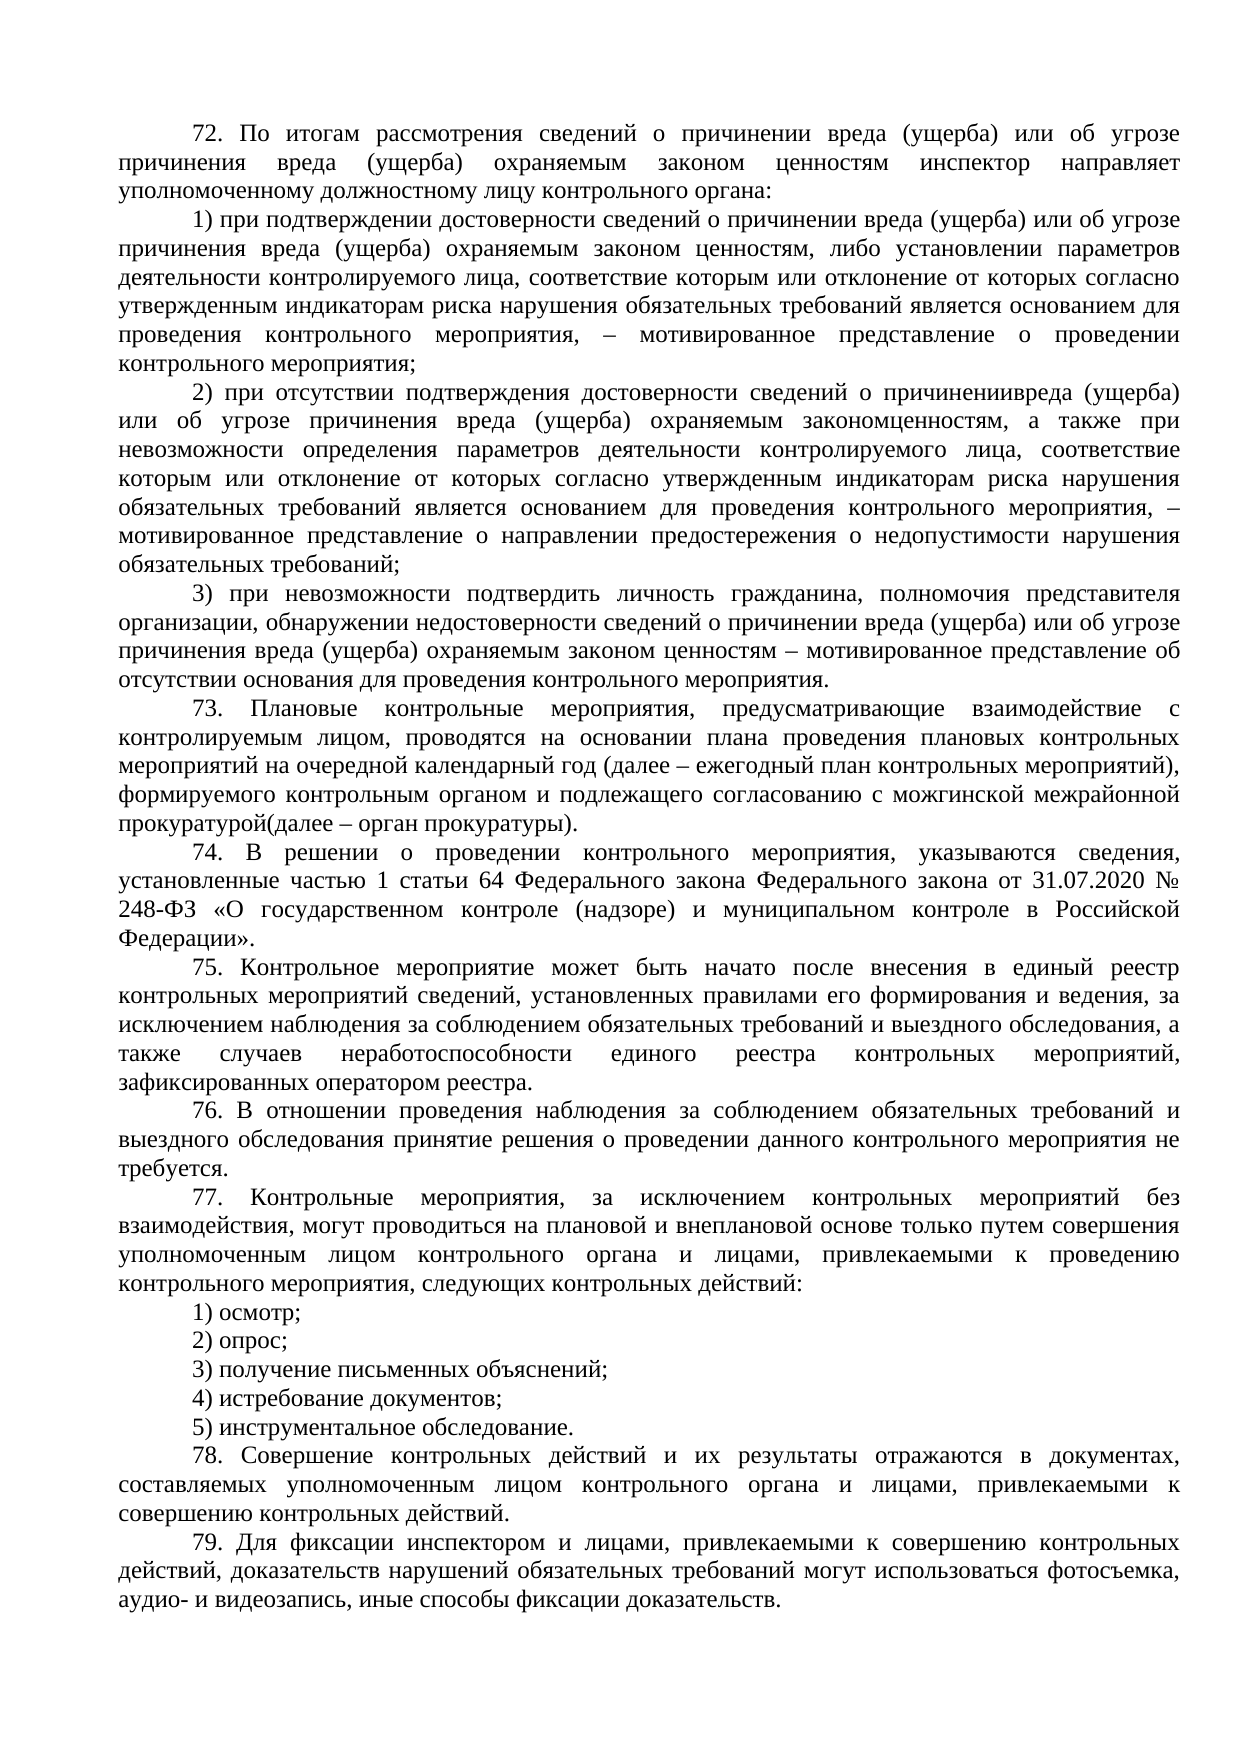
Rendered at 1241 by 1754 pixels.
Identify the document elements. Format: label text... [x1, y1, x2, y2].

text 78. Совершение контрольных действий и их результаты отражаются в документах, составляемых уполномоченным лицом контрольного органа и лицами, привлекаемыми к совершению контрольных действий. [118, 1441, 1181, 1527]
text 74. В решении о проведении контрольного мероприятия, указываются сведения, установленные частью 1 статьи 64 Федерального закона Федерального закона от 31.07.2020 № 248-ФЗ «О государственном контроле (надзоре) и муниципальном контроле в Российской Федерации». [118, 837, 1181, 952]
text 4) истребование документов; [118, 1383, 1181, 1412]
text 1) при подтверждении достоверности сведений о причинении вреда (ущерба) или об угрозе причинения вреда (ущерба) охраняемым законом ценностям, либо установлении параметров деятельности контролируемого лица, соответствие которым или отклонение от которых согласно утвержденным индикаторам риска нарушения обязательных требований является основанием для проведения контрольного мероприятия, – мотивированное представление о проведении контрольного мероприятия; [118, 204, 1181, 377]
text 1) осмотр; [118, 1297, 1181, 1326]
text 2) при отсутствии подтверждения достоверности сведений о причинениивреда (ущерба) или об угрозе причинения вреда (ущерба) охраняемым закономценностям, а также при невозможности определения параметров деятельности контролируемого лица, соответствие которым или отклонение от которых согласно утвержденным индикаторам риска нарушения обязательных требований является основанием для проведения контрольного мероприятия, – мотивированное представление о направлении предостережения о недопустимости нарушения обязательных требований; [118, 377, 1181, 578]
text 72. По итогам рассмотрения сведений о причинении вреда (ущерба) или об угрозе причинения вреда (ущерба) охраняемым законом ценностям инспектор направляет уполномоченному должностному лицу контрольного органа: [118, 118, 1181, 204]
text 3) получение письменных объяснений; [118, 1354, 1181, 1383]
text 77. Контрольные мероприятия, за исключением контрольных мероприятий без взаимодействия, могут проводиться на плановой и внеплановой основе только путем совершения уполномоченным лицом контрольного органа и лицами, привлекаемыми к проведению контрольного мероприятия, следующих контрольных действий: [118, 1182, 1181, 1297]
text 79. Для фиксации инспектором и лицами, привлекаемыми к совершению контрольных действий, доказательств нарушений обязательных требований могут использоваться фотосъемка, аудио- и видеозапись, иные способы фиксации доказательств. [118, 1527, 1181, 1613]
text 75. Контрольное мероприятие может быть начато после внесения в единый реестр контрольных мероприятий сведений, установленных правилами его формирования и ведения, за исключением наблюдения за соблюдением обязательных требований и выездного обследования, а также случаев неработоспособности единого реестра контрольных мероприятий, зафиксированных оператором реестра. [118, 952, 1181, 1096]
text 76. В отношении проведения наблюдения за соблюдением обязательных требований и выездного обследования принятие решения о проведении данного контрольного мероприятия не требуется. [118, 1096, 1181, 1182]
text 73. Плановые контрольные мероприятия, предусматривающие взаимодействие с контролируемым лицом, проводятся на основании плана проведения плановых контрольных мероприятий на очередной календарный год (далее – ежегодный план контрольных мероприятий), формируемого контрольным органом и подлежащего согласованию с можгинской межрайонной прокуратурой(далее – орган прокуратуры). [118, 693, 1181, 837]
text 5) инструментальное обследование. [118, 1412, 1181, 1441]
text 2) опрос; [118, 1326, 1181, 1354]
text 3) при невозможности подтвердить личность гражданина, полномочия представителя организации, обнаружении недостоверности сведений о причинении вреда (ущерба) или об угрозе причинения вреда (ущерба) охраняемым законом ценностям – мотивированное представление об отсутствии основания для проведения контрольного мероприятия. [118, 578, 1181, 693]
